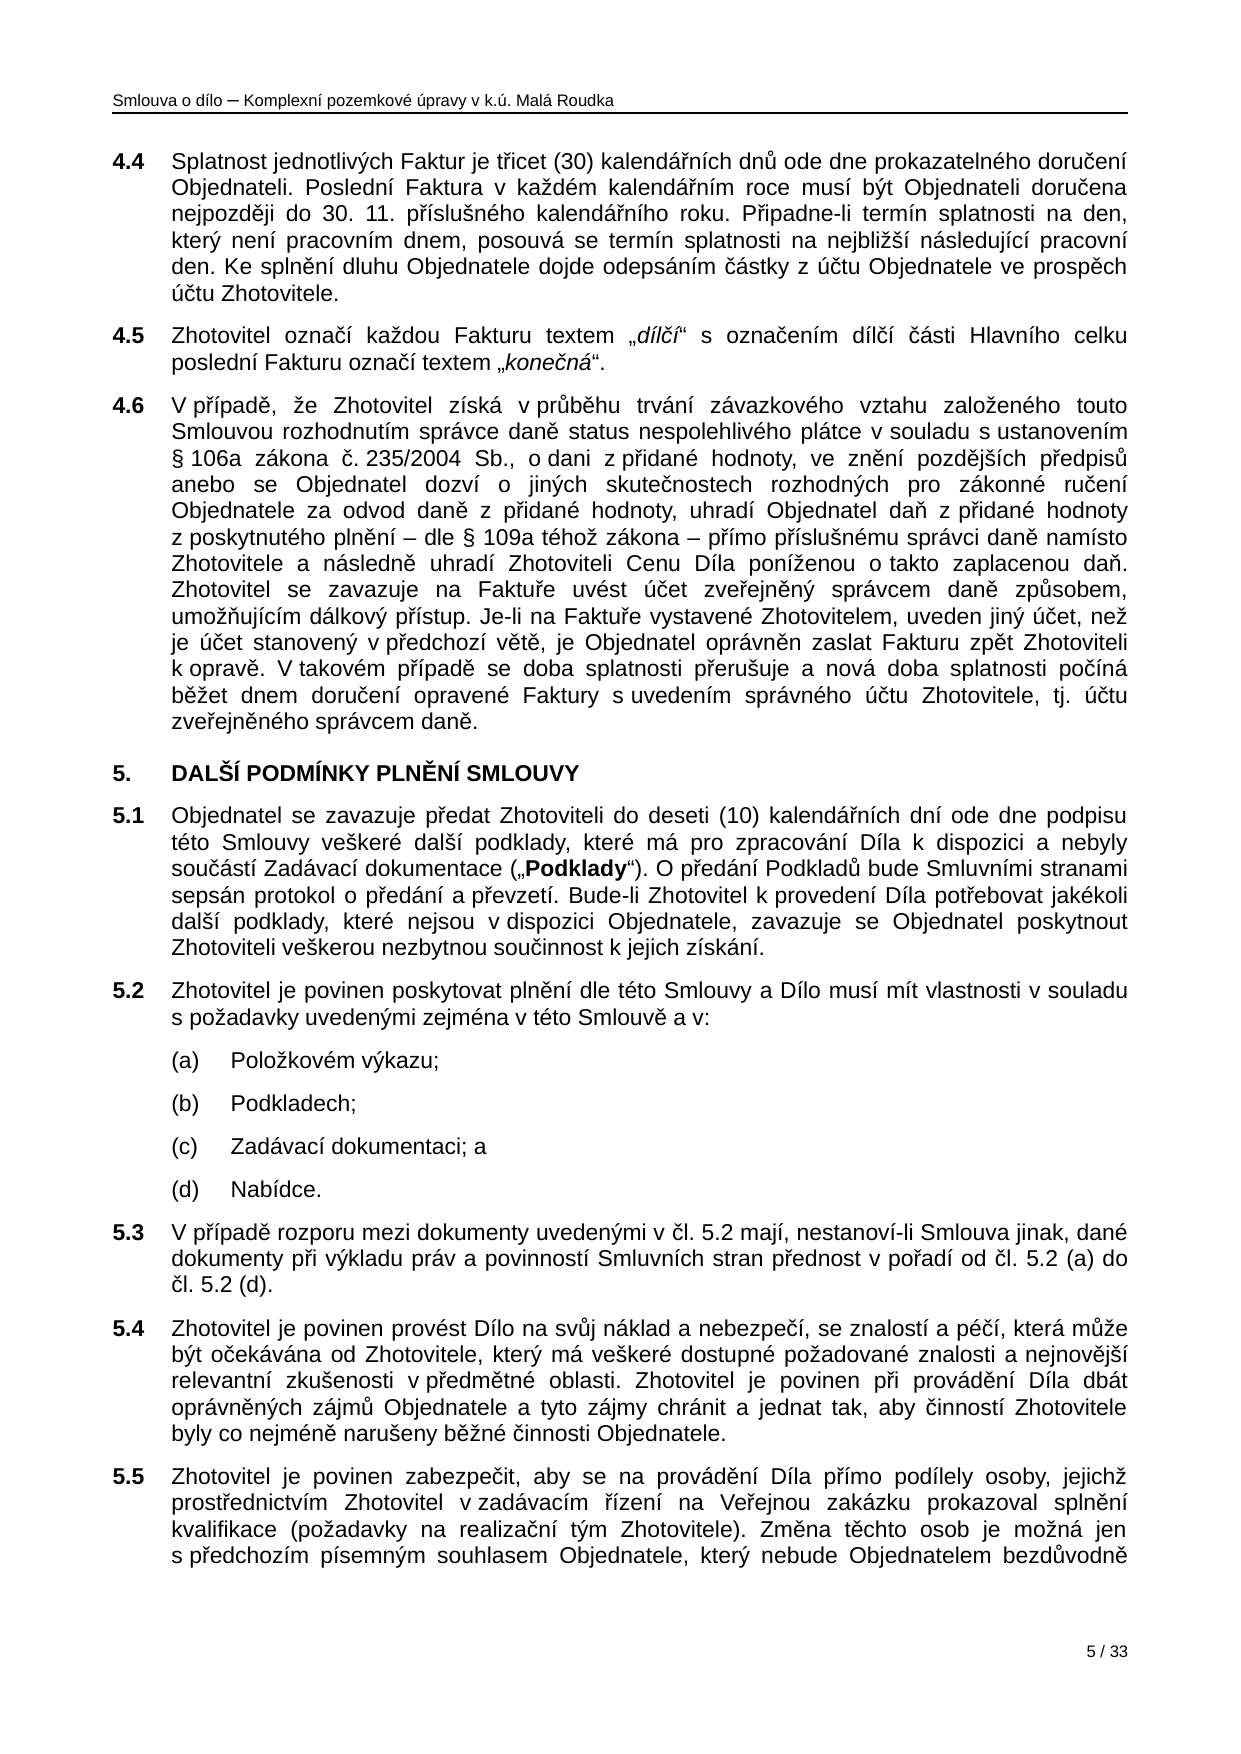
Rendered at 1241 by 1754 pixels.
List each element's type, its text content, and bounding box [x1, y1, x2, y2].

text V případě, že Zhotovitel získá v průběhu trvání závazkového vztahu založeného touto Smlouvou rozhodnutím správce daně status nespolehlivého plátce v souladu s ustanovením § 106a zákona č. 235/2004 Sb., o dani z přidané hodnoty, ve znění pozdějších předpisů anebo se Objednatel dozví o jiných skutečnostech rozhodných pro zákonné ručení Objednatele za odvod daně z přidané hodnoty, uhradí Objednatel daň z přidané hodnoty z poskytnutého plnění – dle § 109a téhož zákona – přímo příslušnému správci daně namísto Zhotovitele a následně uhradí Zhotoviteli Cenu Díla poníženou o takto zaplacenou daň. Zhotovitel se zavazuje na Faktuře uvést účet zveřejněný správcem daně způsobem, umožňujícím dálkový přístup. Je-li na Faktuře vystavené Zhotovitelem, uveden jiný účet, než je účet stanovený v předchozí větě, je Objednatel oprávněn zaslat Fakturu zpět Zhotoviteli k opravě. V takovém případě se doba splatnosti přerušuje a nová doba splatnosti počíná běžet dnem doručení opravené Faktury s uvedením správného účtu Zhotovitele, tj. účtu zveřejněného správcem daně. [112, 392, 1128, 734]
text V případě rozporu mezi dokumenty uvedenými v čl. 5.2 mají, nestanoví-li Smlouva jinak, dané dokumenty při výkladu práv a povinností Smluvních stran přednost v pořadí od čl. 5.2 (a) do čl. 5.2 (d). [112, 1219, 1128, 1298]
text Zhotovitel je povinen poskytovat plnění dle této Smlouvy a Dílo musí mít vlastnosti v souladu s požadavky uvedenými zejména v této Smlouvě a v: [112, 977, 1128, 1030]
list Zadávací dokumentaci; a [171, 1133, 1128, 1159]
list Nabídce. [171, 1176, 1128, 1202]
text Zhotovitel označí každou Fakturu textem „dílčí“ s označením dílčí části Hlavního celku poslední Fakturu označí textem „konečná“. [112, 322, 1128, 375]
text Objednatel se zavazuje předat Zhotoviteli do deseti (10) kalendářních dní ode dne podpisu této Smlouvy veškeré další podklady, které má pro zpracování Díla k dispozici a nebyly součástí Zadávací dokumentace („Podklady“). O předání Podkladů bude Smluvními stranami sepsán protokol o předání a převzetí. Bude-li Zhotovitel k provedení Díla potřebovat jakékoli další podklady, které nejsou v dispozici Objednatele, zavazuje se Objednatel poskytnout Zhotoviteli veškerou nezbytnou součinnost k jejich získání. [112, 802, 1128, 961]
list Podkladech; [171, 1090, 1128, 1116]
text Splatnost jednotlivých Faktur je třicet (30) kalendářních dnů ode dne prokazatelného doručení Objednateli. Poslední Faktura v každém kalendářním roce musí být Objednateli doručena nejpozději do 30. 11. příslušného kalendářního roku. Připadne-li termín splatnosti na den, který není pracovním dnem, posouvá se termín splatnosti na nejbližší následující pracovní den. Ke splnění dluhu Objednatele dojde odepsáním částky z účtu Objednatele ve prospěch účtu Zhotovitele. [112, 148, 1128, 306]
text Zhotovitel je povinen provést Dílo na svůj náklad a nebezpečí, se znalostí a péčí, která může být očekávána od Zhotovitele, který má veškeré dostupné požadované znalosti a nejnovější relevantní zkušenosti v předmětné oblasti. Zhotovitel je povinen při provádění Díla dbát oprávněných zájmů Objednatele a tyto zájmy chránit a jednat tak, aby činností Zhotovitele byly co nejméně narušeny běžné činnosti Objednatele. [112, 1314, 1128, 1446]
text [112, 1463, 1128, 1568]
list Položkovém výkazu; [171, 1047, 1128, 1073]
text Další podmínky Plnění smlouvy [112, 759, 1128, 786]
